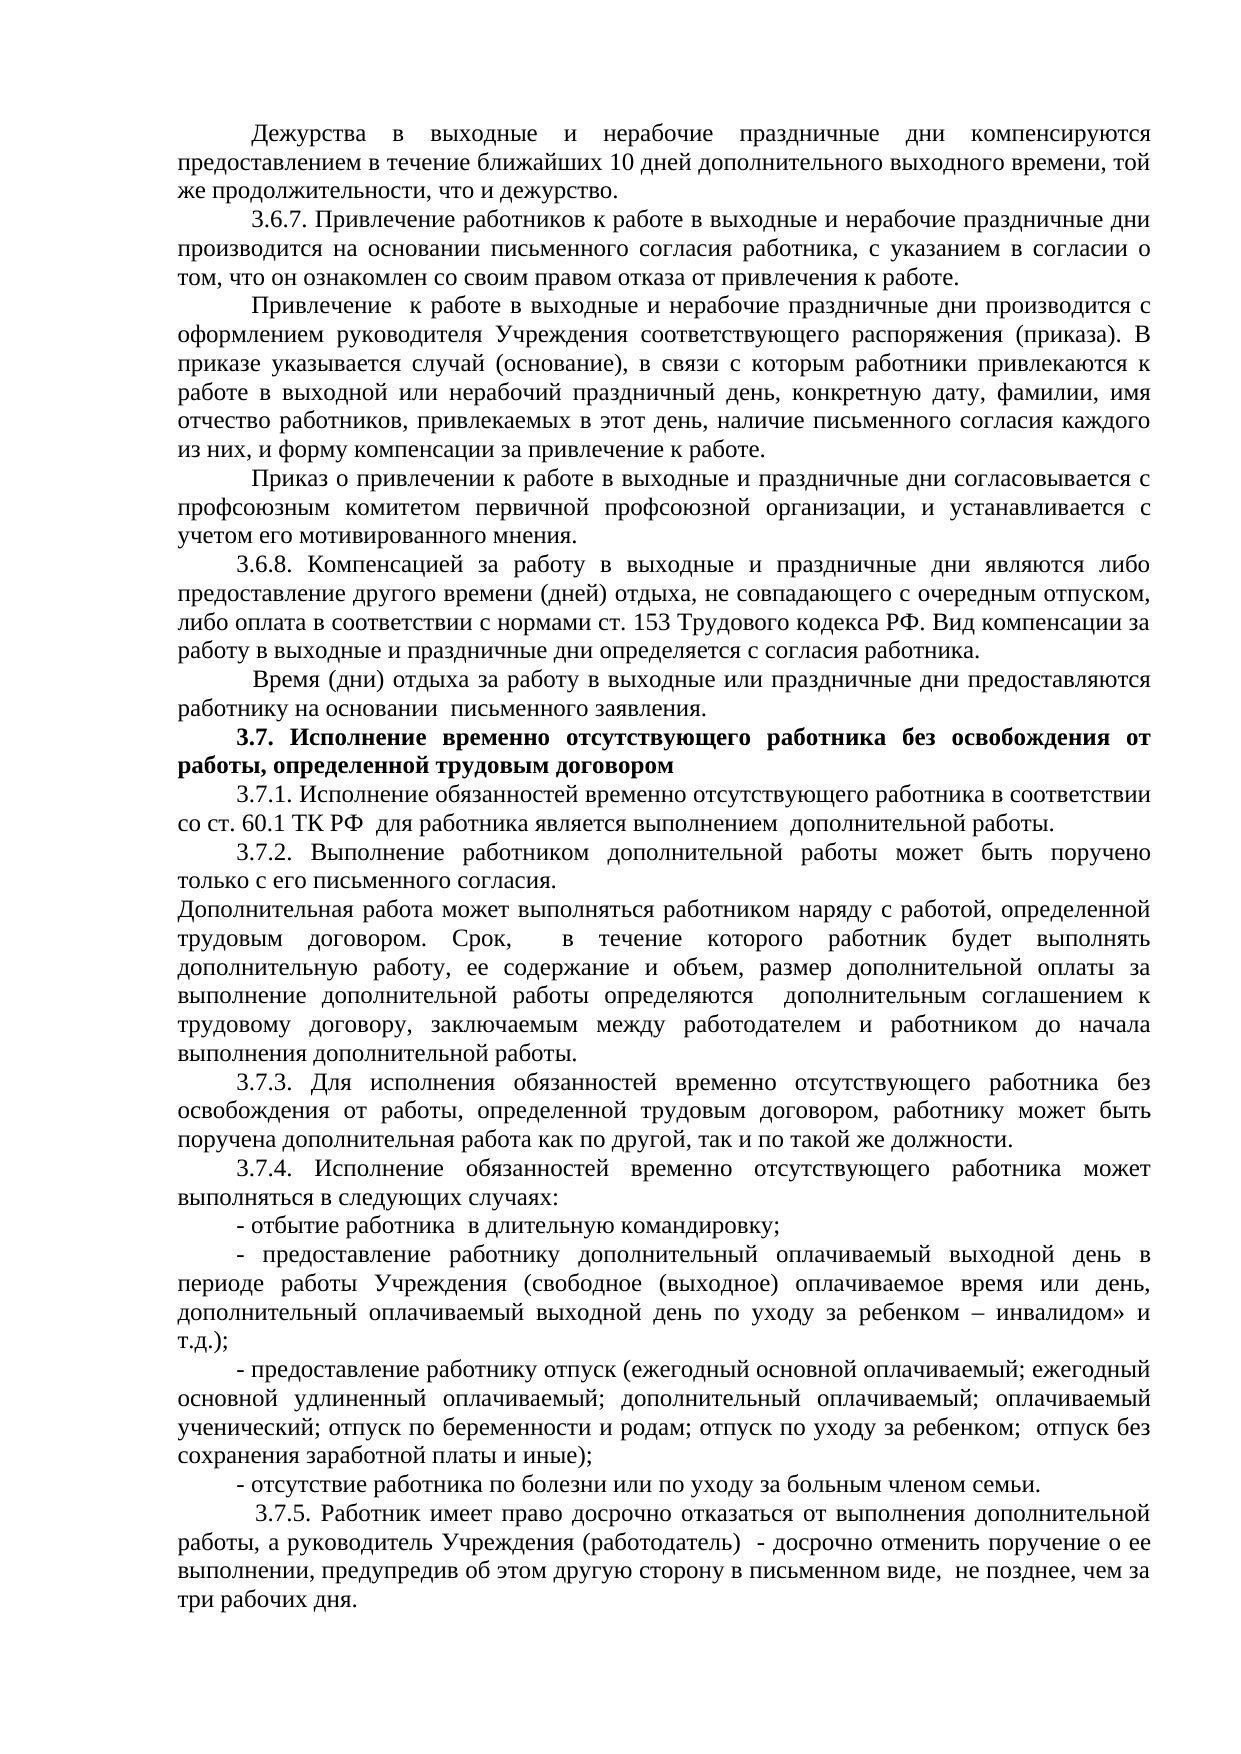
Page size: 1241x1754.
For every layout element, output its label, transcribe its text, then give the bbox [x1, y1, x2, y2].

text 3.6.8. Компенсацией за работу в выходные и праздничные дни являются либо предоставление другого времени (дней) отдыха, не совпадающего с очередным отпуском, либо оплата в соответствии с нормами ст. 153 Трудового кодекса РФ. Вид компенсации за работу в выходные и праздничные дни определяется с согласия работника. [177, 549, 1152, 664]
text 3.7. Исполнение временно отсутствующего работника без освобождения от работы, определенной трудовым договором [177, 722, 1152, 779]
text Приказ о привлечении к работе в выходные и праздничные дни согласовывается с профсоюзным комитетом первичной профсоюзной организации, и устанавливается с учетом его мотивированного мнения. [177, 463, 1152, 549]
text - отсутствие работника по болезни или по уходу за больным членом семьи. [177, 1469, 1152, 1498]
text Дополнительная работа может выполняться работником наряду с работой, определенной трудовым договором. Срок, в течение которого работник будет выполнять дополнительную работу, ее содержание и объем, размер дополнительной оплаты за выполнение дополнительной работы определяются дополнительным соглашением к трудовому договору, заключаемым между работодателем и работником до начала выполнения дополнительной работы. [177, 894, 1152, 1067]
text 3.7.4. Исполнение обязанностей временно отсутствующего работника может выполняться в следующих случаях: [177, 1153, 1152, 1211]
text 3.7.1. Исполнение обязанностей временно отсутствующего работника в соответствии со ст. 60.1 ТК РФ для работника является выполнением дополнительной работы. [177, 779, 1152, 837]
text - предоставление работнику дополнительный оплачиваемый выходной день в периоде работы Учреждения (свободное (выходное) оплачиваемое время или день, дополнительный оплачиваемый выходной день по уходу за ребенком – инвалидом» и т.д.); [177, 1239, 1152, 1354]
text 3.6.7. Привлечение работников к работе в выходные и нерабочие праздничные дни производится на основании письменного согласия работника, с указанием в согласии о том, что он ознакомлен со своим правом отказа от привлечения к работе. [177, 204, 1152, 291]
text 3.7.2. Выполнение работником дополнительной работы может быть поручено только с его письменного согласия. [177, 837, 1152, 894]
text 3.7.3. Для исполнения обязанностей временно отсутствующего работника без освобождения от работы, определенной трудовым договором, работнику может быть поручена дополнительная работа как по другой, так и по такой же должности. [177, 1067, 1152, 1153]
text - отбытие работника в длительную командировку; [177, 1211, 1152, 1239]
text 3.7.5. Работник имеет право досрочно отказаться от выполнения дополнительной работы, а руководитель Учреждения (работодатель) - досрочно отменить поручение о ее выполнении, предупредив об этом другую сторону в письменном виде, не позднее, чем за три рабочих дня. [177, 1498, 1152, 1613]
text - предоставление работнику отпуск (ежегодный основной оплачиваемый; ежегодный основной удлиненный оплачиваемый; дополнительный оплачиваемый; оплачиваемый ученический; отпуск по беременности и родам; отпуск по уходу за ребенком; отпуск без сохранения заработной платы и иные); [177, 1354, 1152, 1469]
text Дежурства в выходные и нерабочие праздничные дни компенсируются предоставлением в течение ближайших 10 дней дополнительного выходного времени, той же продолжительности, что и дежурство. [177, 118, 1152, 204]
text Время (дни) отдыха за работу в выходные или праздничные дни предоставляются работнику на основании письменного заявления. [177, 664, 1152, 722]
text Привлечение к работе в выходные и нерабочие праздничные дни производится с оформлением руководителя Учреждения соответствующего распоряжения (приказа). В приказе указывается случай (основание), в связи с которым работники привлекаются к работе в выходной или нерабочий праздничный день, конкретную дату, фамилии, имя отчество работников, привлекаемых в этот день, наличие письменного согласия каждого из них, и форму компенсации за привлечение к работе. [177, 291, 1152, 463]
